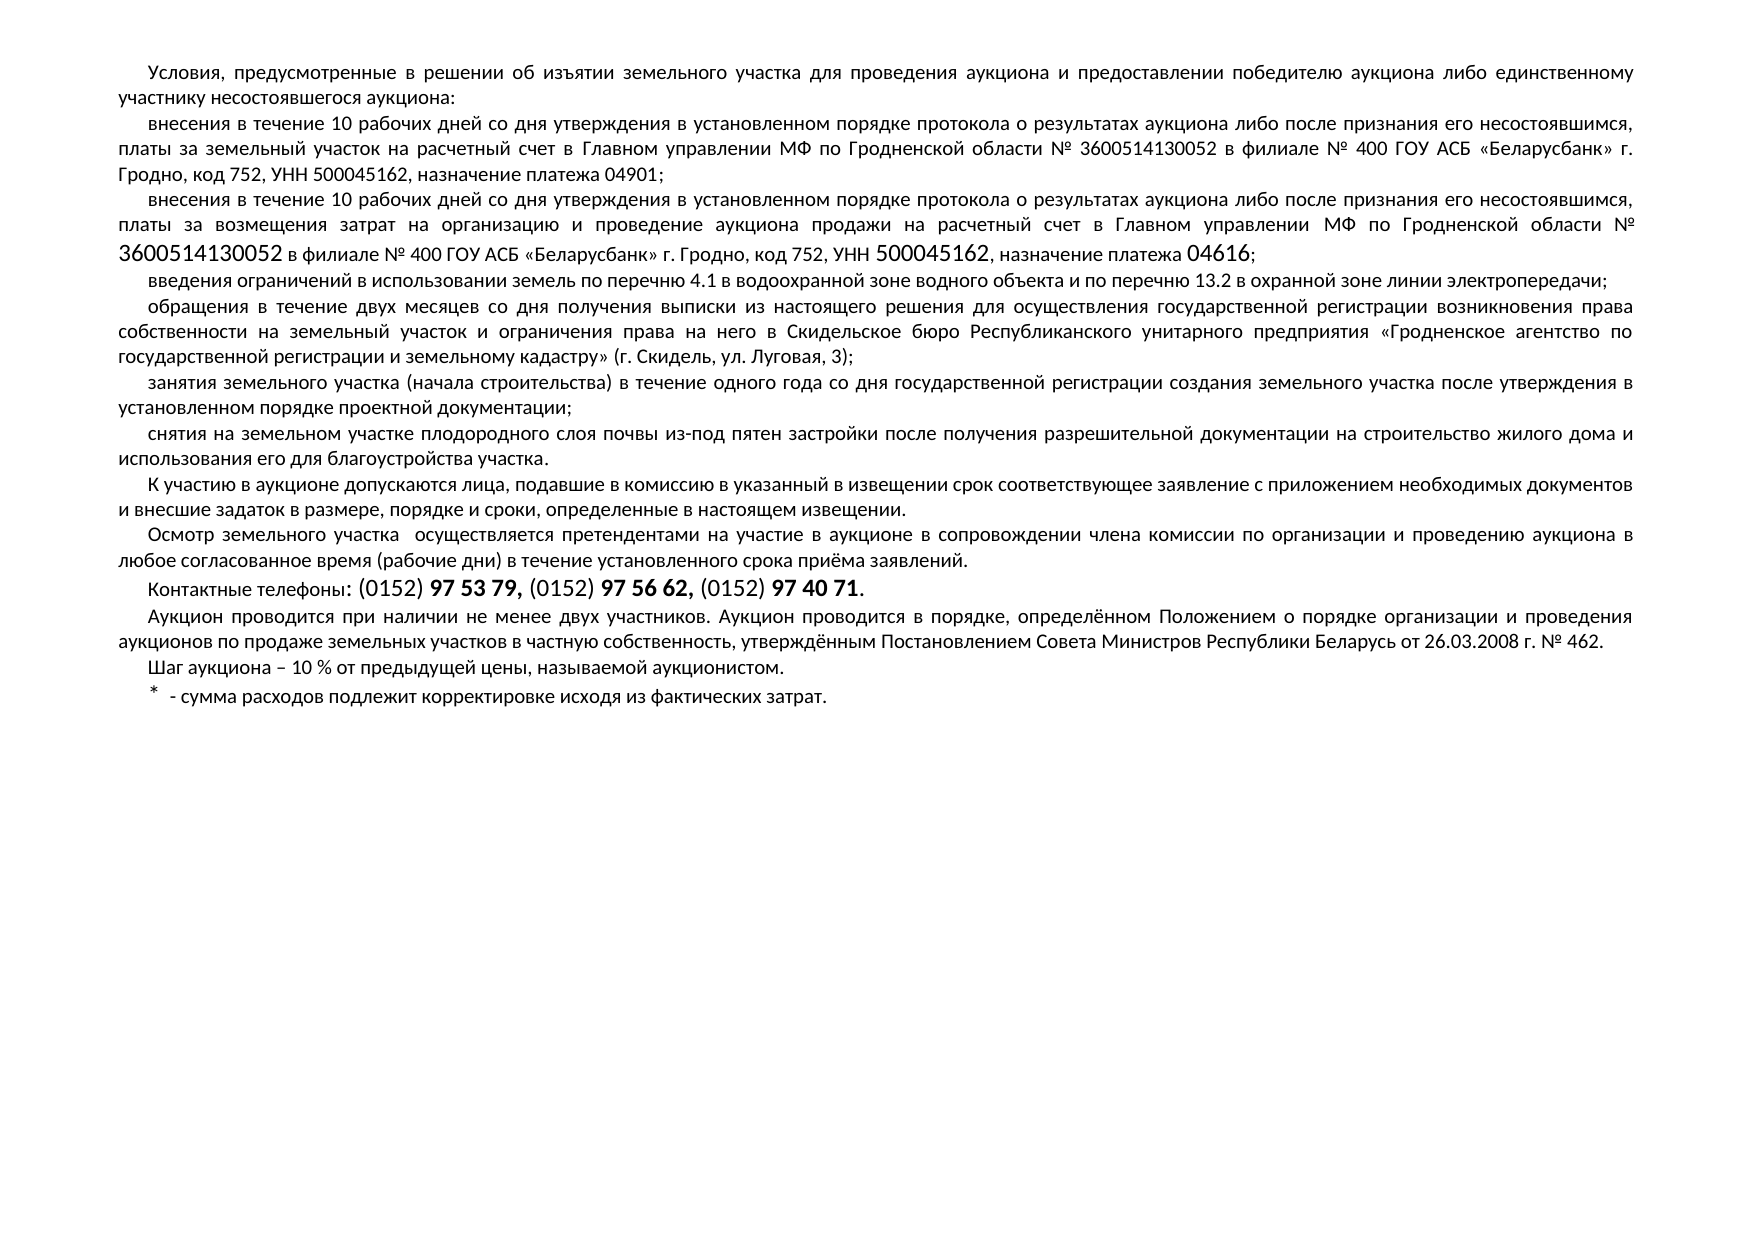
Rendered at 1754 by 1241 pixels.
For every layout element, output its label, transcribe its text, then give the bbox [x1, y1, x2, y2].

text обращения в течение двух месяцев со дня получения выписки из настоящего решения для осуществления государственной регистрации возникновения права собственности на земельный участок и ограничения права на него в Скидельское бюро Республиканского унитарного предприятия «Гродненское агентство по государственной регистрации и земельному кадастру» (г. Скидель, ул. Луговая, 3); [118, 293, 1636, 369]
text внесения в течение 10 рабочих дней со дня утверждения в установленном порядке протокола о результатах аукциона либо после признания его несостоявшимся, платы за возмещения затрат на организацию и проведение аукциона продажи на расчетный счет в Главном управлении МФ по Гродненской области № 3600514130052 в филиале № 400 ГОУ АСБ «Беларусбанк» г. Гродно, код 752, УНН 500045162, назначение платежа 04616; [118, 186, 1636, 267]
text Осмотр земельного участка осуществляется претендентами на участие в аукционе в сопровождении члена комиссии по организации и проведению аукциона в любое согласованное время (рабочие дни) в течение установленного срока приёма заявлений. [118, 522, 1636, 572]
text К участию в аукционе допускаются лица, подавшие в комиссию в указанный в извещении срок соответствующее заявление с приложением необходимых документов и внесшие задаток в размере, порядке и сроки, определенные в настоящем извещении. [118, 471, 1636, 522]
text Контактные телефоны: (0152) 97 53 79, (0152) 97 56 62, (0152) 97 40 71. [118, 572, 1636, 603]
text занятия земельного участка (начала строительства) в течение одного года со дня государственной регистрации создания земельного участка после утверждения в установленном порядке проектной документации; [118, 369, 1636, 420]
text Условия, предусмотренные в решении об изъятии земельного участка для проведения аукциона и предоставлении победителю аукциона либо единственному участнику несостоявшегося аукциона: [118, 59, 1636, 110]
text * - сумма расходов подлежит корректировке исходя из фактических затрат. [118, 679, 1636, 710]
text внесения в течение 10 рабочих дней со дня утверждения в установленном порядке протокола о результатах аукциона либо после признания его несостоявшимся, платы за земельный участок на расчетный счет в Главном управлении МФ по Гродненской области № 3600514130052 в филиале № 400 ГОУ АСБ «Беларусбанк» г. Гродно, код 752, УНН 500045162, назначение платежа 04901; [118, 110, 1636, 186]
text Шаг аукциона – 10 % от предыдущей цены, называемой аукционистом. [118, 654, 1636, 679]
text Аукцион проводится при наличии не менее двух участников. Аукцион проводится в порядке, определённом Положением о порядке организации и проведения аукционов по продаже земельных участков в частную собственность, утверждённым Постановлением Совета Министров Республики Беларусь от 26.03.2008 г. № 462. [118, 603, 1636, 654]
text снятия на земельном участке плодородного слоя почвы из-под пятен застройки после получения разрешительной документации на строительство жилого дома и использования его для благоустройства участка. [118, 420, 1636, 471]
text введения ограничений в использовании земель по перечню 4.1 в водоохранной зоне водного объекта и по перечню 13.2 в охранной зоне линии электропередачи; [118, 267, 1636, 293]
